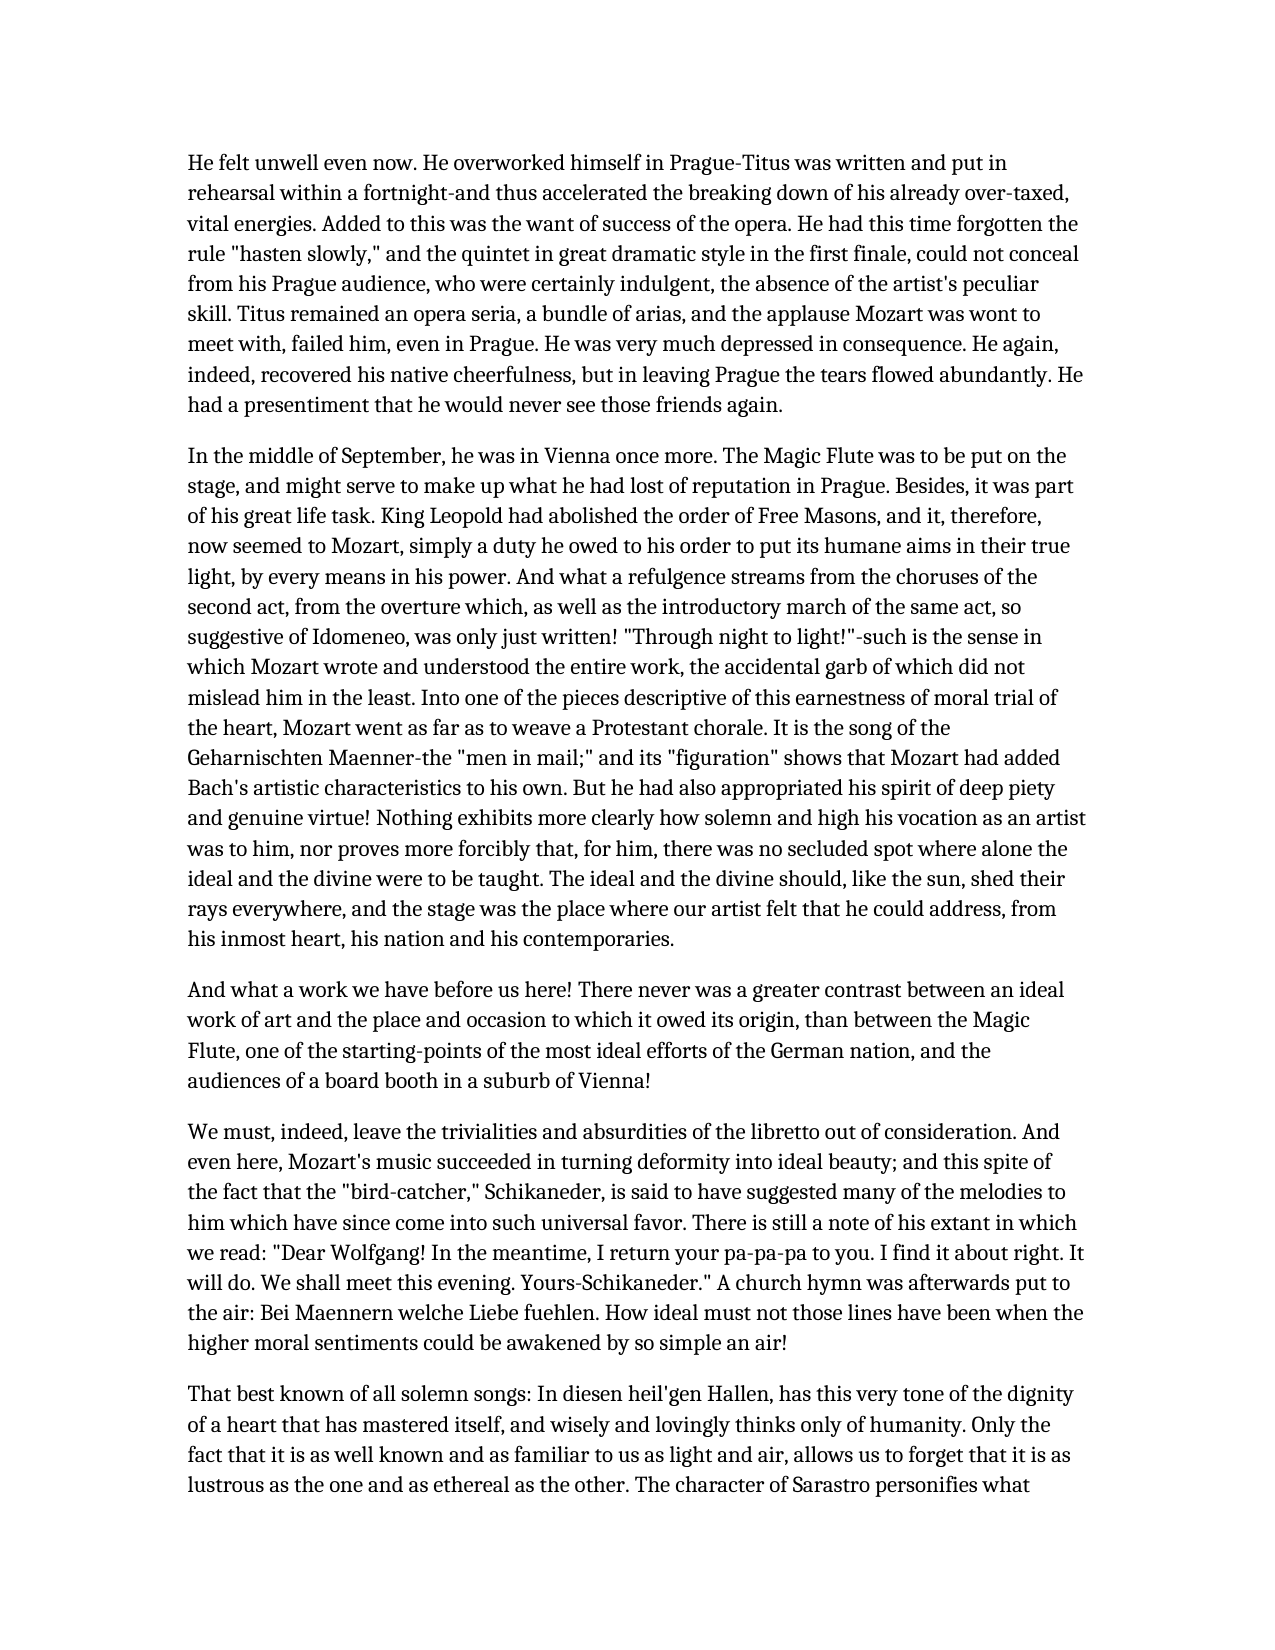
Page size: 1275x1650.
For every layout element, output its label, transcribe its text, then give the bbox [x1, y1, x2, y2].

text And what a work we have before us here! There never was a greater contrast between an ideal work of art and the place and occasion to which it owed its origin, than between the Magic Flute, one of the starting-points of the most ideal efforts of the German nation, and the audiences of a board booth in a suburb of Vienna! [187, 977, 1087, 1094]
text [187, 150, 1087, 418]
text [187, 1381, 1087, 1498]
text In the middle of September, he was in Vienna once more. The Magic Flute was to be put on the stage, and might serve to make up what he had lost of reputation in Prague. Besides, it was part of his great life task. King Leopold had abolished the order of Free Masons, and it, therefore, now seemed to Mozart, simply a duty he owed to his order to put its humane aims in their true light, by every means in his power. And what a refulgence streams from the choruses of the second act, from the overture which, as well as the introductory march of the same act, so suggestive of Idomeneo, was only just written! "Through night to light!"-such is the sense in which Mozart wrote and understood the entire work, the accidental garb of which did not mislead him in the least. Into one of the pieces descriptive of this earnestness of moral trial of the heart, Mozart went as far as to weave a Protestant chorale. It is the song of the Geharnischten Maenner-the "men in mail;" and its "figuration" shows that Mozart had added Bach's artistic characteristics to his own. But he had also appropriated his spirit of deep piety and genuine virtue! Nothing exhibits more clearly how solemn and high his vocation as an artist was to him, nor proves more forcibly that, for him, there was no secluded spot where alone the ideal and the divine were to be taught. The ideal and the divine should, like the sun, shed their rays everywhere, and the stage was the place where our artist felt that he could address, from his inmost heart, his nation and his contemporaries. [187, 443, 1087, 952]
text We must, indeed, leave the trivialities and absurdities of the libretto out of consideration. And even here, Mozart's music succeeded in turning deformity into ideal beauty; and this spite of the fact that the "bird-catcher," Schikaneder, is said to have suggested many of the melodies to him which have since come into such universal favor. There is still a note of his extant in which we read: "Dear Wolfgang! In the meantime, I return your pa-pa-pa to you. I find it about right. It will do. We shall meet this evening. Yours-Schikaneder." A church hymn was afterwards put to the air: Bei Maennern welche Liebe fuehlen. How ideal must not those lines have been when the higher moral sentiments could be awakened by so simple an air! [187, 1119, 1087, 1357]
